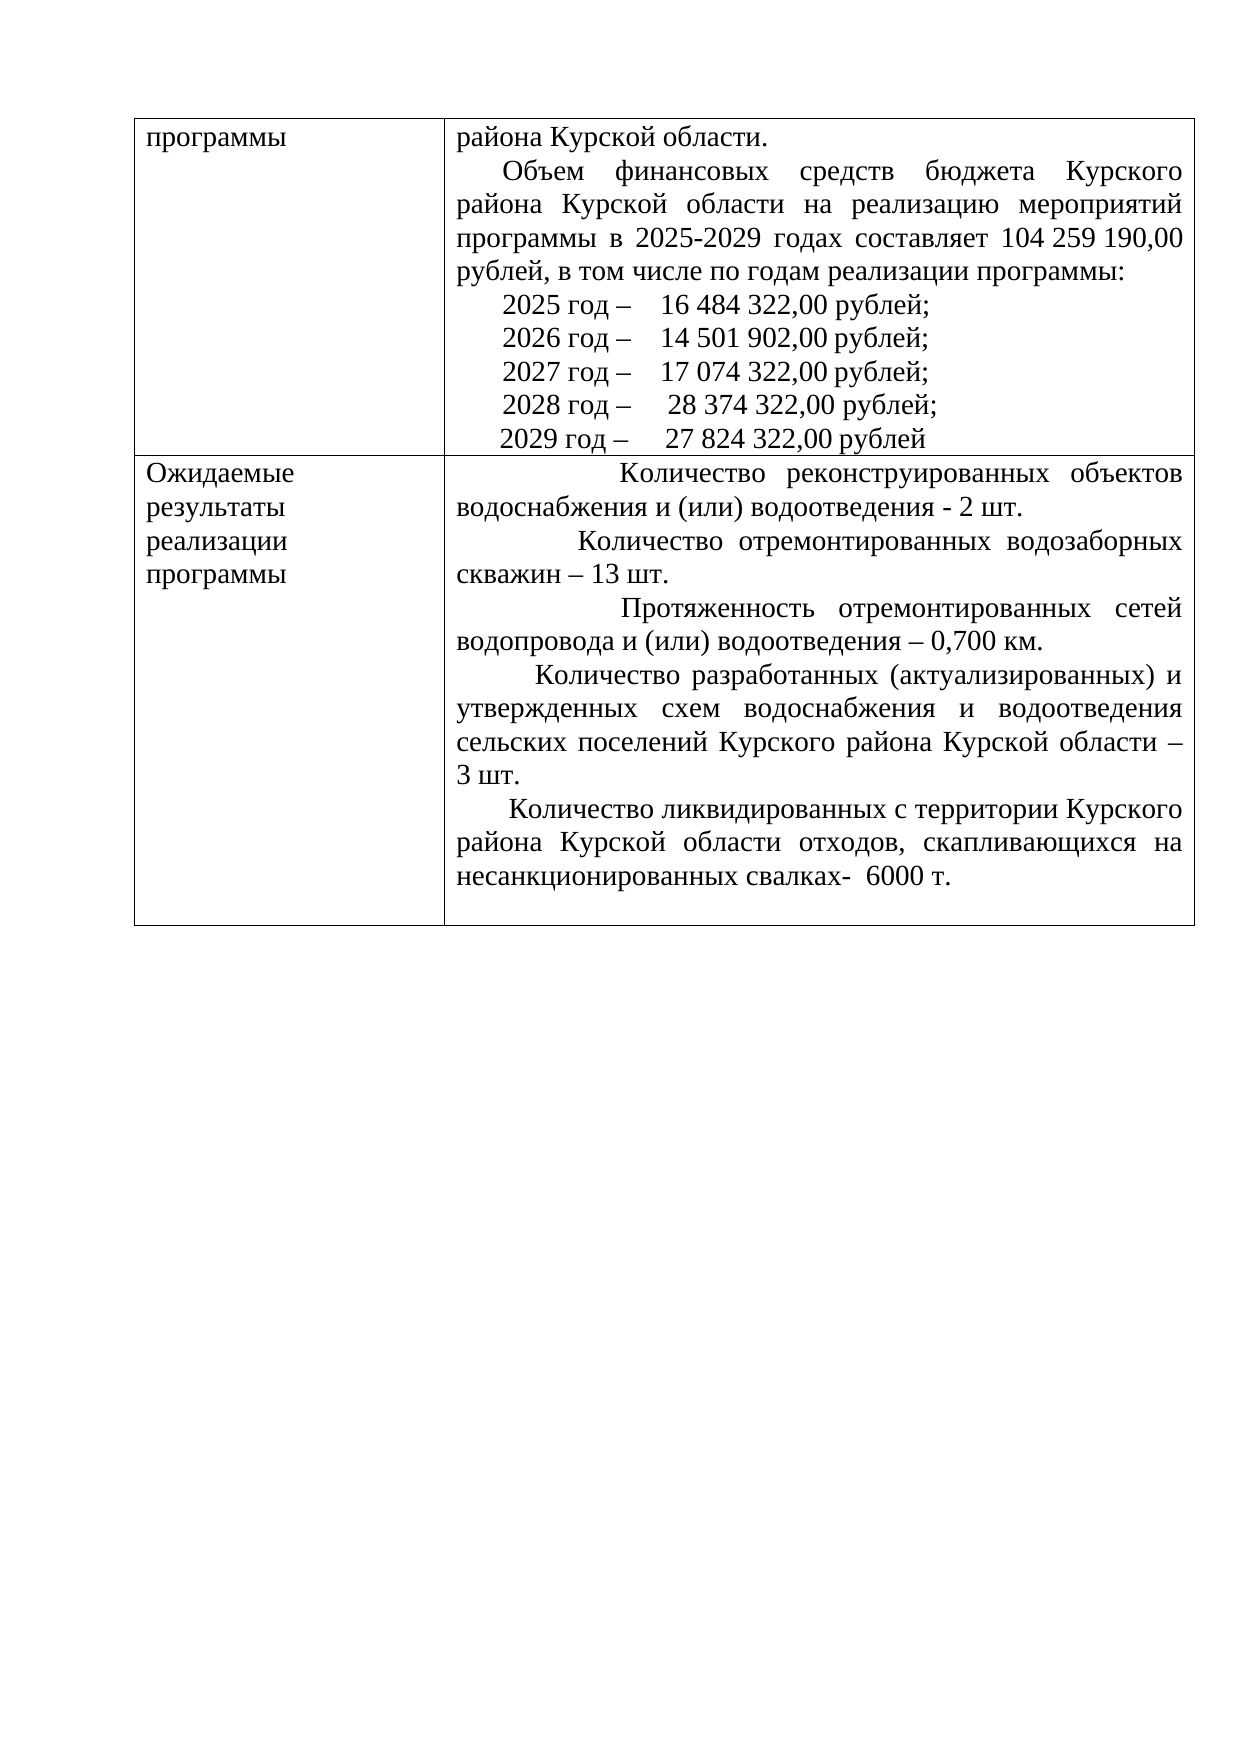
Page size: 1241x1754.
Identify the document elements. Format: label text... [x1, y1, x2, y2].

table_cell Ожидаемые результаты реализации программы [135, 456, 444, 925]
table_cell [135, 119, 444, 454]
table_cell Количество реконструированных объектов водоснабжения и (или) водоотведения - 2 шт. Количество отремонтированных водозаборных скважин – 13 шт. Протяженность отремонтированных сетей водопровода и (или) водоотведения – 0,700 км. Количество разработанных (актуализированных) и утвержденных схем водоснабжения и водоотведения сельских поселений Курского района Курской области – 3 шт. Количество ликвидированных с территории Курского района Курской области отходов, скапливающихся на несанкционированных свалках- 6000 т. [445, 456, 1194, 925]
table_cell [445, 119, 1194, 454]
